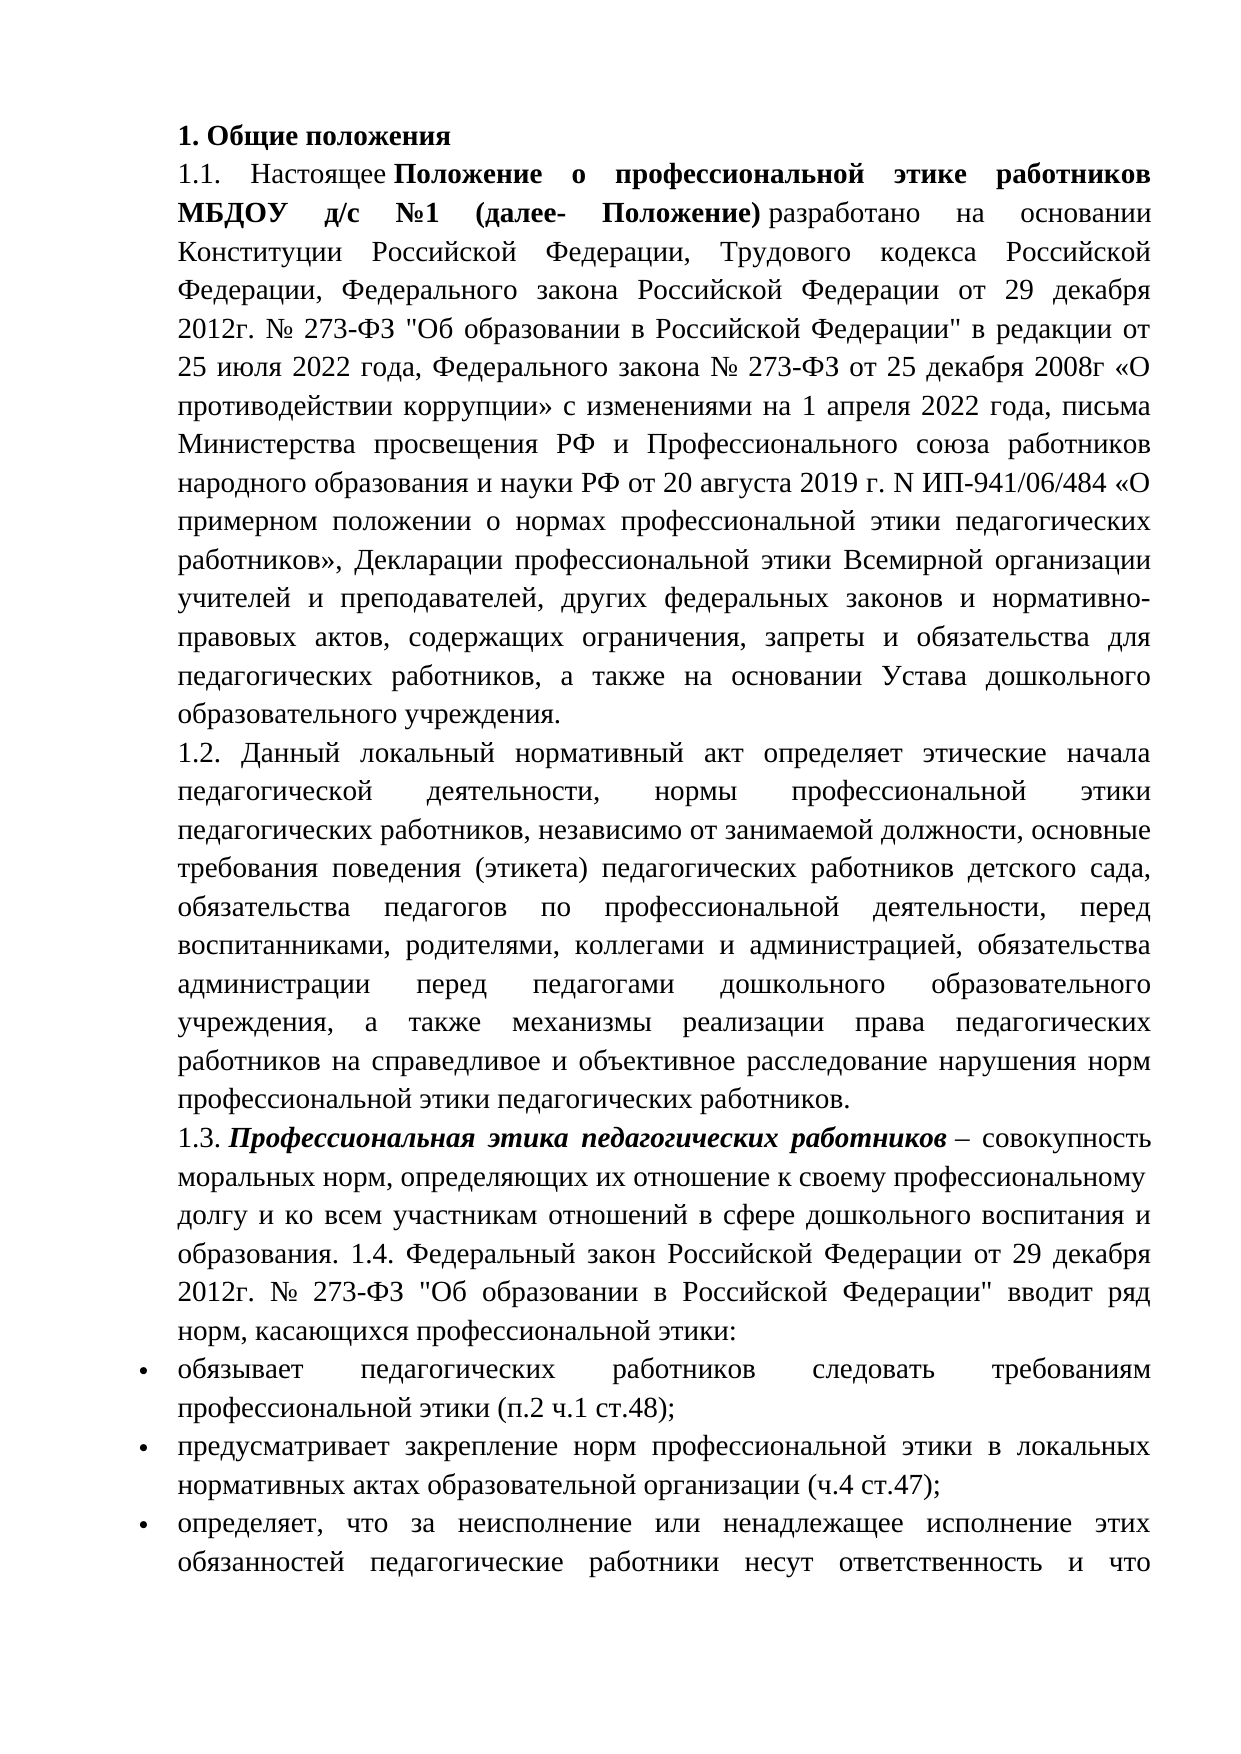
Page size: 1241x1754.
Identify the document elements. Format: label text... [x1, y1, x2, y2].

text 1.1. Настоящее Положение о профессиональной этике работников МБДОУ д/с №1 (далее- Положение) разработано на основании Конституции Российской Федерации, Трудового кодекса Российской Федерации, Федерального закона Российской Федерации от 29 декабря 2012г. № 273-ФЗ "Об образовании в Российской Федерации" в редакции от 25 июля 2022 года, Федерального закона № 273-ФЗ от 25 декабря 2008г «О противодействии коррупции» с изменениями на 1 апреля 2022 года, письма Министерства просвещения РФ и Профессионального союза работников народного образования и науки РФ от 20 августа 2019 г. N ИП-941/06/484 «О примерном положении о нормах профессиональной этики педагогических работников», Декларации профессиональной этики Всемирной организации учителей и преподавателей, других федеральных законов и нормативно-правовых актов, содержащих ограничения, запреты и обязательства для педагогических работников, а также на основании Устава дошкольного образовательного учреждения. [177, 157, 1152, 730]
text 1.2. Данный локальный нормативный акт определяет этические начала педагогической деятельности, нормы профессиональной этики педагогических работников, независимо от занимаемой должности, основные требования поведения (этикета) педагогических работников детского сада, обязательства педагогов по профессиональной деятельности, перед воспитанниками, родителями, коллегами и администрацией, обязательства администрации перед педагогами дошкольного образовательного учреждения, а также механизмы реализации права педагогических работников на справедливое и объективное расследование нарушения норм профессиональной этики педагогических работников. [177, 735, 1152, 1115]
list обязывает педагогических работников следовать требованиям профессиональной этики (п.2 ч.1 ст.48); [140, 1351, 1152, 1423]
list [140, 1506, 1152, 1578]
list предусматривает закрепление норм профессиональной этики в локальных нормативных актах образовательной организации (ч.4 ст.47); [140, 1428, 1152, 1501]
text 1.3. Профессиональная этика педагогических работников – совокупность моральных норм, определяющих их отношение к своему профессиональному [177, 1120, 1152, 1192]
text долгу и ко всем участникам отношений в сфере дошкольного воспитания и образования. 1.4. Федеральный закон Российской Федерации от 29 декабря 2012г. № 273-ФЗ "Об образовании в Российской Федерации" вводит ряд норм, касающихся профессиональной этики: [177, 1197, 1152, 1346]
text 1. Общие положения [177, 118, 1152, 152]
